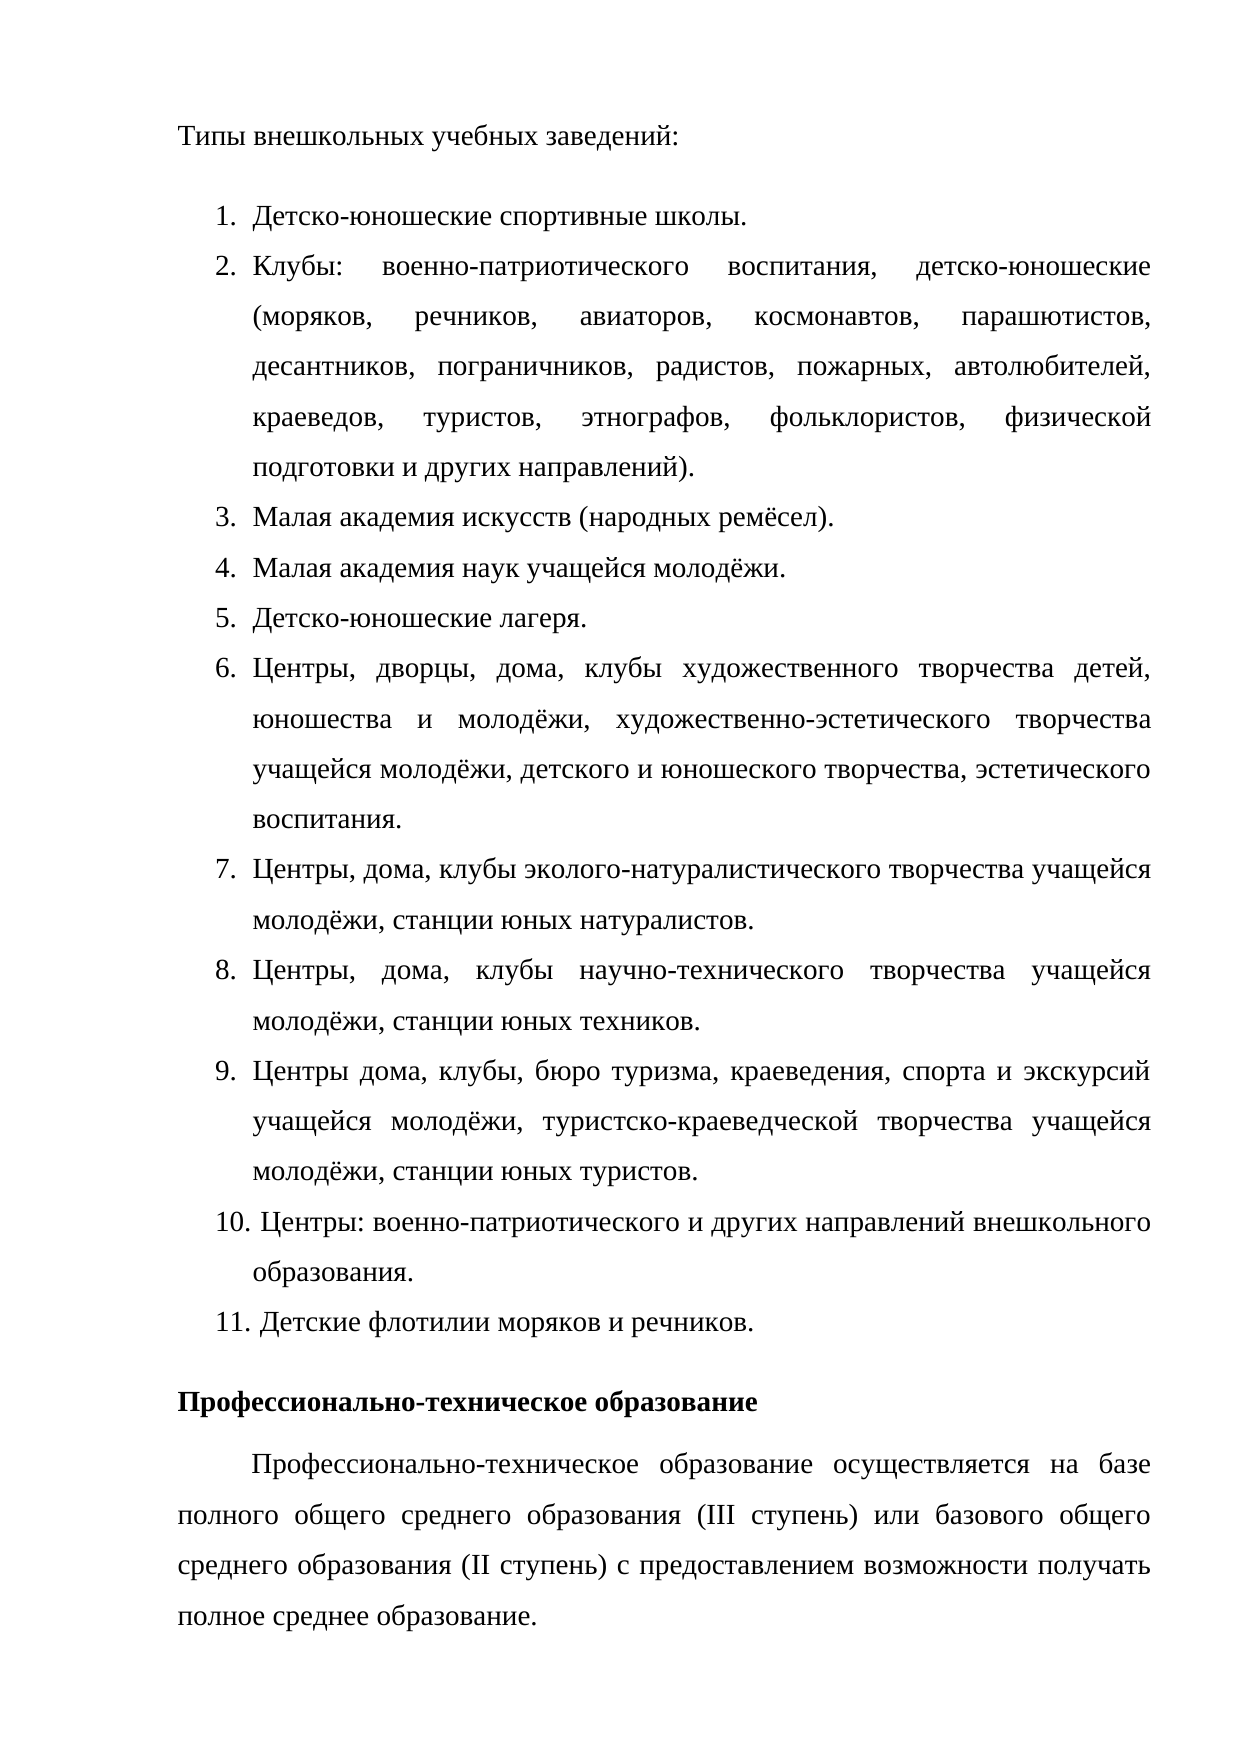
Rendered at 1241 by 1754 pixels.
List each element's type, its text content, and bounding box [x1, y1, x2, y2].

list Детские флотилии моряков и речников. [215, 1304, 1152, 1338]
list Детско-юношеские спортивные школы. [215, 198, 1152, 231]
list Центры: военно-патриотического и других направлений внешкольного образования. [215, 1204, 1152, 1288]
list Малая академия искусств (народных ремёсел). [215, 499, 1152, 533]
list Клубы: военно-патриотического воспитания, детско-юношеские (моряков, речников, авиаторов, космонавтов, парашютистов, десантников, пограничников, радистов, пожарных, автолюбителей, краеведов, туристов, этнографов, фольклористов, физической подготовки и других направлений). [215, 248, 1152, 483]
list Малая академия наук учащейся молодёжи. [215, 550, 1152, 583]
list Центры, дворцы, дома, клубы художественного творчества детей, юношества и молодёжи, художественно-эстетического творчества учащейся молодёжи, детского и юношеского творчества, эстетического воспитания. [215, 650, 1152, 835]
text Типы внешкольных учебных заведений: [177, 118, 1152, 152]
list Центры дома, клубы, бюро туризма, краеведения, спорта и экскурсий учащейся молодёжи, туристско-краеведческой творчества учащейся молодёжи, станции юных туристов. [215, 1053, 1152, 1187]
text Профессионально-техническое образование осуществляется на базе полного общего среднего образования (ІІІ ступень) или базового общего среднего образования (ІІ ступень) с предоставлением возможности получать полное среднее образование. [177, 1447, 1152, 1631]
list Центры, дома, клубы научно-технического творчества учащейся молодёжи, станции юных техников. [215, 952, 1152, 1036]
list Центры, дома, клубы эколого-натуралистического творчества учащейся молодёжи, станции юных натуралистов. [215, 852, 1152, 936]
subtitle Профессионально-техническое образование [177, 1384, 1152, 1417]
list Детско-юношеские лагеря. [215, 600, 1152, 634]
